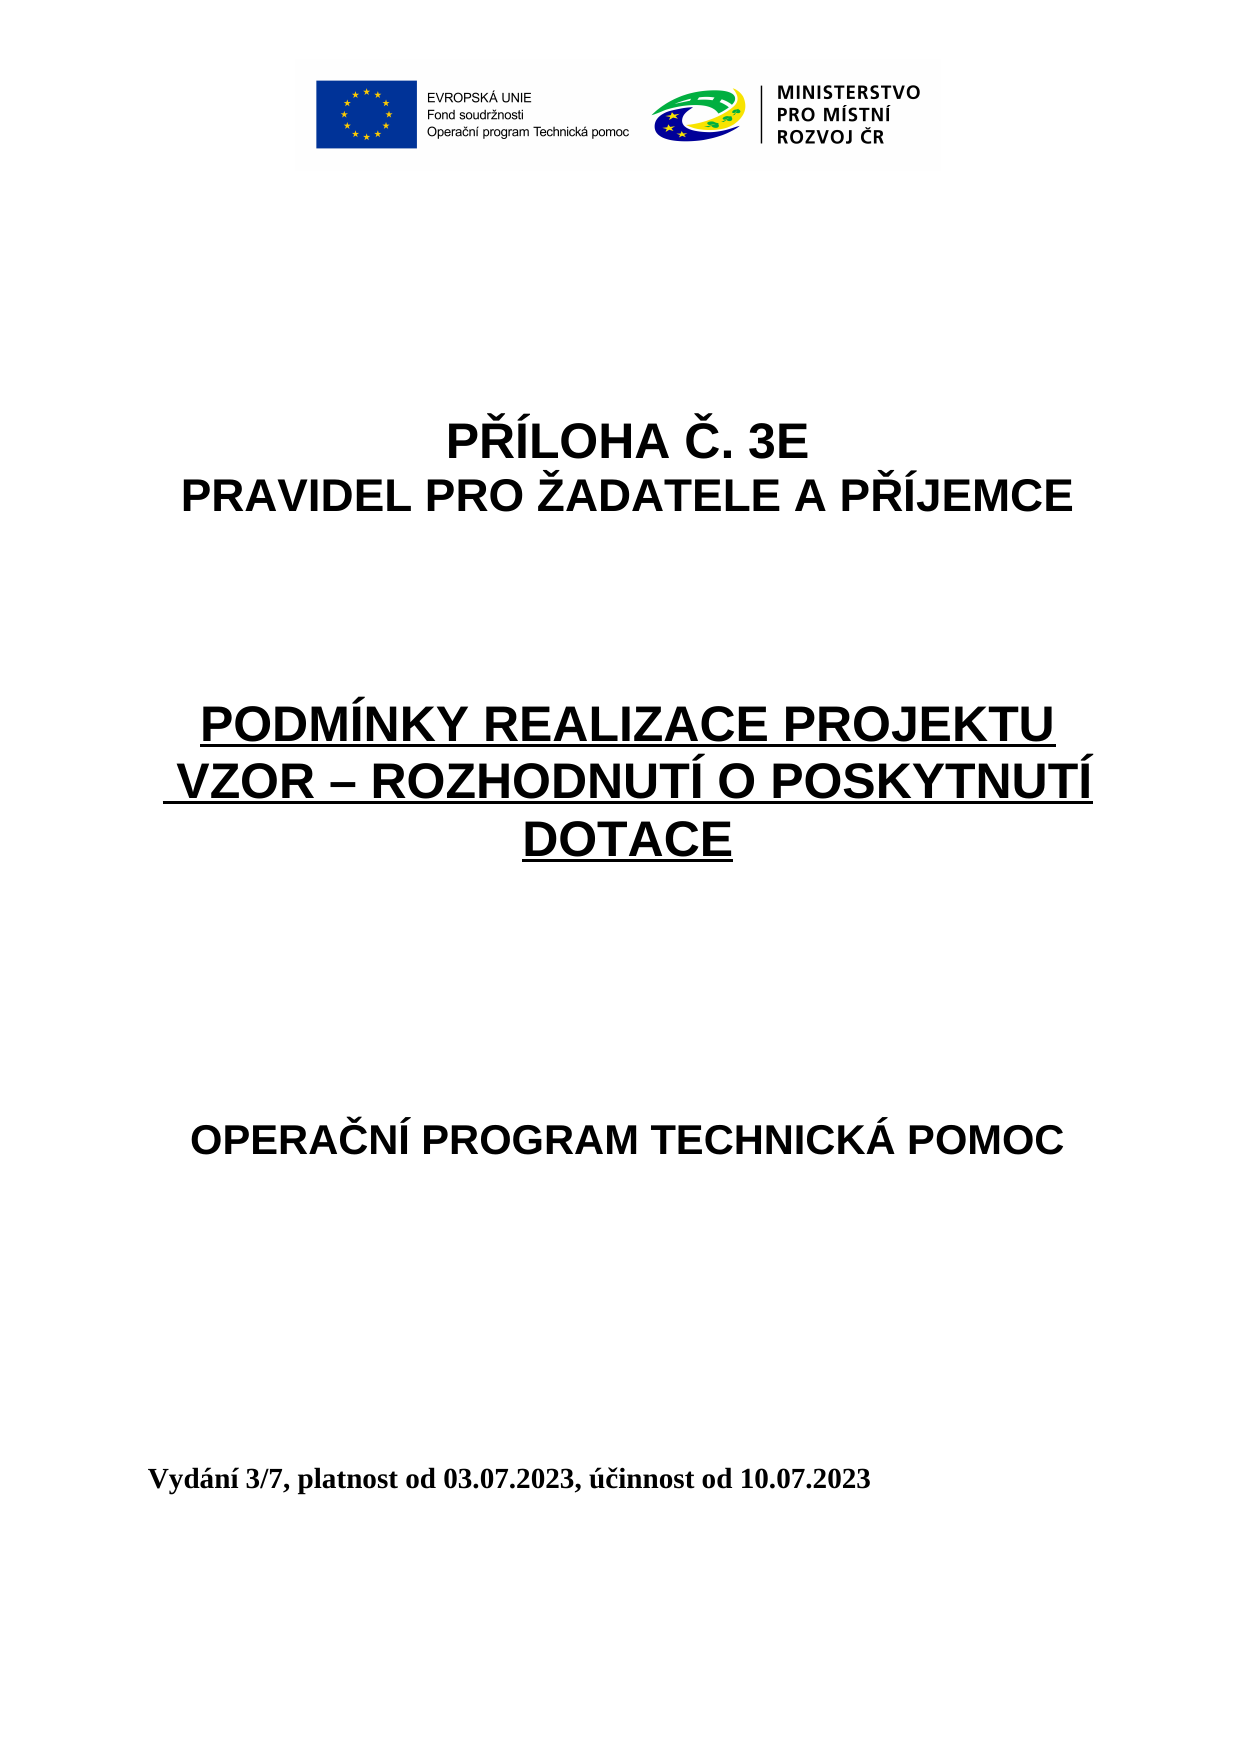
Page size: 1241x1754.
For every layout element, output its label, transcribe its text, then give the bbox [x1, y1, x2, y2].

text Podmínky realizace projektu [148, 694, 1107, 752]
picture [294, 59, 942, 171]
text Operační program technická pomoc [148, 1116, 1107, 1164]
text Pravidel pro žadatele A příjemce [148, 469, 1107, 522]
text Vzor – rozhodnutí o poskytnutí dotace [148, 752, 1107, 867]
text příloha č. 3E [148, 411, 1107, 469]
text Vydání 3/7, platnost od 03.07.2023, účinnost od 10.07.2023 [148, 1461, 1107, 1494]
